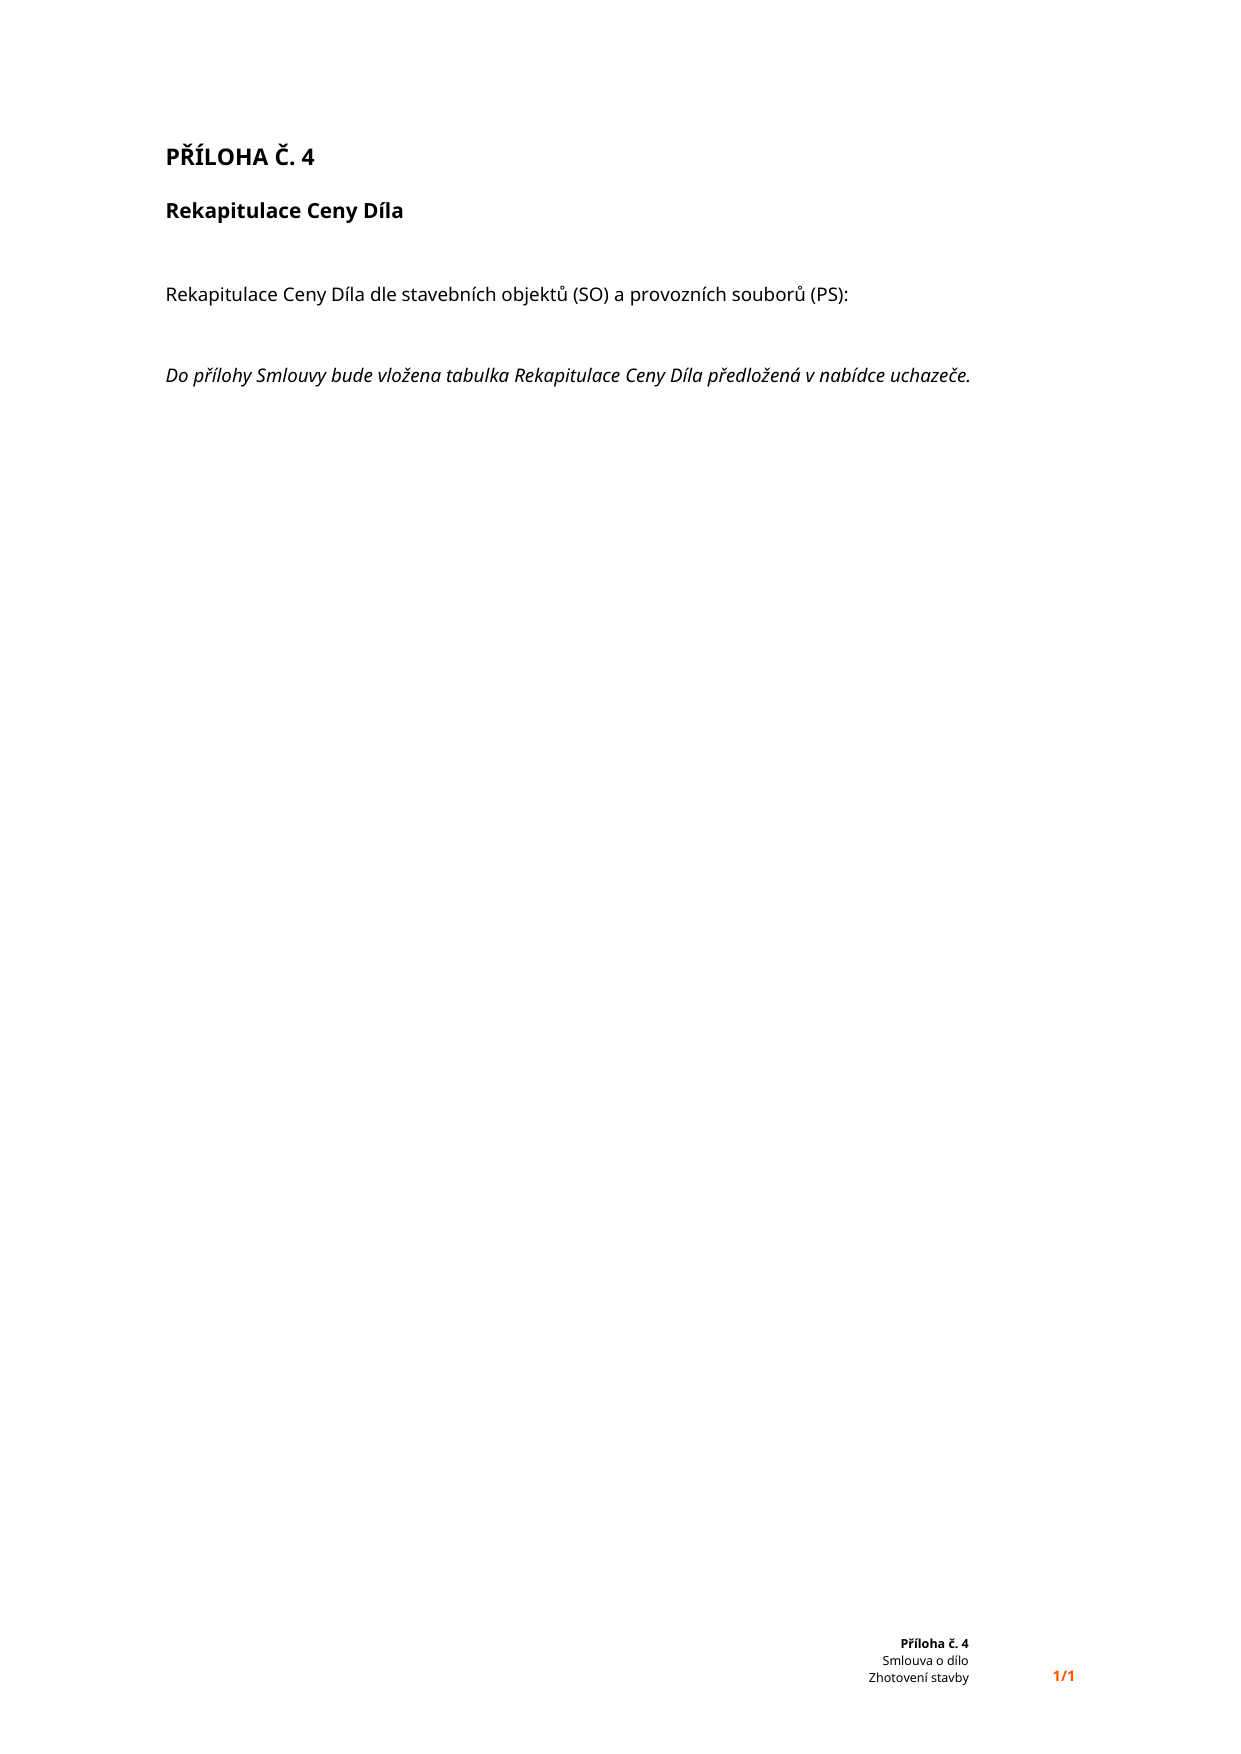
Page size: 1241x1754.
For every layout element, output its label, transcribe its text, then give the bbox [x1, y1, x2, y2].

text Rekapitulace Ceny Díla [165, 197, 1075, 225]
text Příloha č. 4 [165, 141, 1075, 173]
text Rekapitulace Ceny Díla dle stavebních objektů (SO) a provozních souborů (PS): [165, 281, 1075, 306]
text Do přílohy Smlouvy bude vložena tabulka Rekapitulace Ceny Díla předložená v nabídce uchazeče. [165, 362, 1075, 387]
